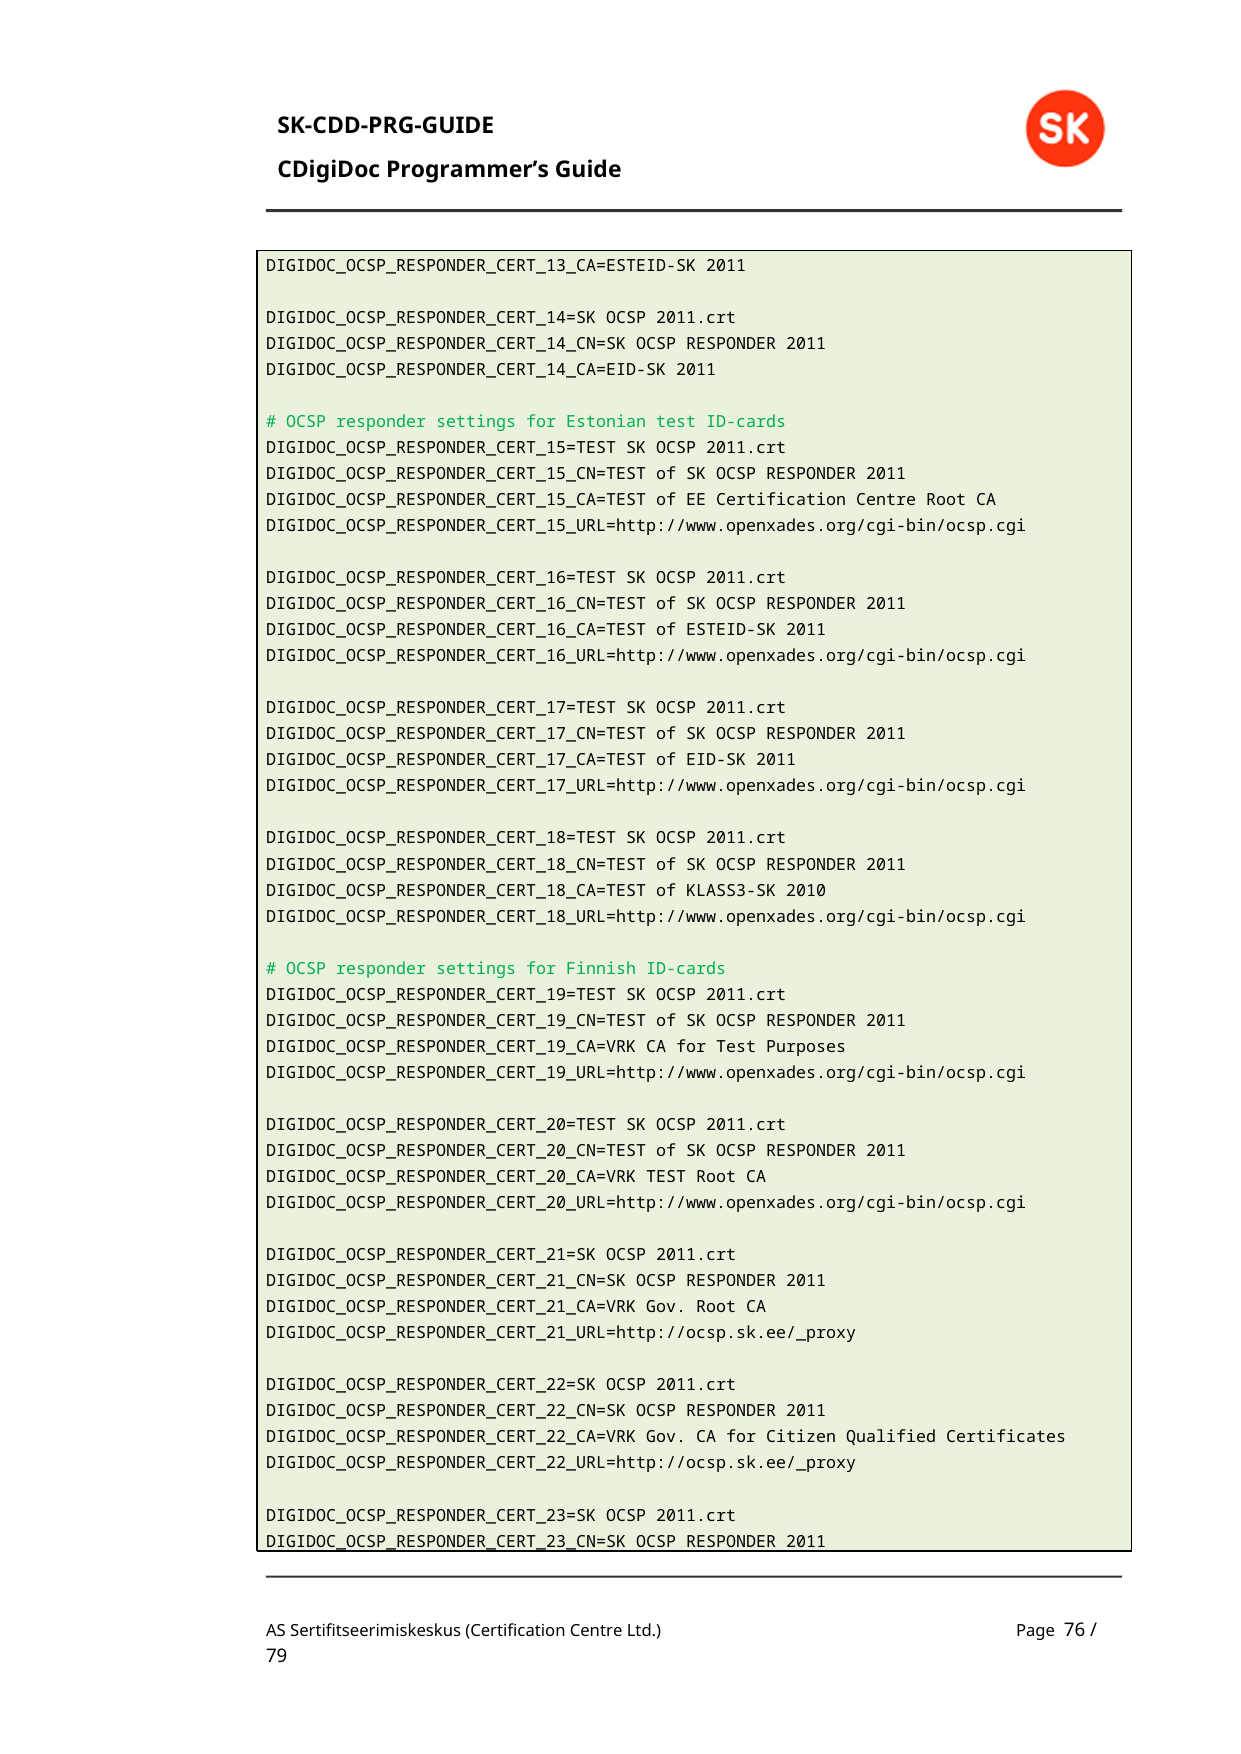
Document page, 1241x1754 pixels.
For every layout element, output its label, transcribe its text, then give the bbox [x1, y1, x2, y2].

text DIGIDOC_OCSP_RESPONDER_CERT_21_URL=http://ocsp.sk.ee/_proxy [258, 1318, 1131, 1343]
text DIGIDOC_OCSP_RESPONDER_CERT_21_CN=SK OCSP RESPONDER 2011 [258, 1266, 1131, 1291]
text DIGIDOC_OCSP_RESPONDER_CERT_21=SK OCSP 2011.crt [258, 1239, 1131, 1265]
text DIGIDOC_OCSP_RESPONDER_CERT_21_CA=VRK Gov. Root CA [258, 1292, 1131, 1317]
text DIGIDOC_OCSP_RESPONDER_CERT_18_CN=TEST of SK OCSP RESPONDER 2011 [258, 849, 1131, 875]
text DIGIDOC_OCSP_RESPONDER_CERT_14=SK OCSP 2011.crt [258, 302, 1131, 328]
text DIGIDOC_OCSP_RESPONDER_CERT_20_CA=VRK TEST Root CA [258, 1161, 1131, 1187]
text DIGIDOC_OCSP_RESPONDER_CERT_20=TEST SK OCSP 2011.crt [258, 1109, 1131, 1135]
text DIGIDOC_OCSP_RESPONDER_CERT_19_URL=http://www.openxades.org/cgi-bin/ocsp.cgi [258, 1057, 1131, 1083]
text DIGIDOC_OCSP_RESPONDER_CERT_16_CN=TEST of SK OCSP RESPONDER 2011 [258, 588, 1131, 614]
text DIGIDOC_OCSP_RESPONDER_CERT_14_CN=SK OCSP RESPONDER 2011 [258, 328, 1131, 354]
text DIGIDOC_OCSP_RESPONDER_CERT_18_CA=TEST of KLASS3-SK 2010 [258, 875, 1131, 901]
text DIGIDOC_OCSP_RESPONDER_CERT_22_URL=http://ocsp.sk.ee/_proxy [258, 1448, 1131, 1474]
text DIGIDOC_OCSP_RESPONDER_CERT_19_CA=VRK CA for Test Purposes [258, 1031, 1131, 1057]
text DIGIDOC_OCSP_RESPONDER_CERT_15_URL=http://www.openxades.org/cgi-bin/ocsp.cgi [258, 510, 1131, 536]
text DIGIDOC_OCSP_RESPONDER_CERT_20_CN=TEST of SK OCSP RESPONDER 2011 [258, 1135, 1131, 1161]
text DIGIDOC_OCSP_RESPONDER_CERT_13_CA=ESTEID-SK 2011 [258, 251, 1131, 276]
text DIGIDOC_OCSP_RESPONDER_CERT_18_URL=http://www.openxades.org/cgi-bin/ocsp.cgi [258, 901, 1131, 927]
text # OCSP responder settings for Finnish ID-cards [258, 953, 1131, 979]
text DIGIDOC_OCSP_RESPONDER_CERT_17_URL=http://www.openxades.org/cgi-bin/ocsp.cgi [258, 771, 1131, 797]
text DIGIDOC_OCSP_RESPONDER_CERT_17_CN=TEST of SK OCSP RESPONDER 2011 [258, 719, 1131, 744]
text DIGIDOC_OCSP_RESPONDER_CERT_14_CA=EID-SK 2011 [258, 354, 1131, 380]
text DIGIDOC_OCSP_RESPONDER_CERT_16=TEST SK OCSP 2011.crt [258, 562, 1131, 588]
text DIGIDOC_OCSP_RESPONDER_CERT_17_CA=TEST of EID-SK 2011 [258, 745, 1131, 771]
text DIGIDOC_OCSP_RESPONDER_CERT_20_URL=http://www.openxades.org/cgi-bin/ocsp.cgi [258, 1187, 1131, 1213]
text DIGIDOC_OCSP_RESPONDER_CERT_15=TEST SK OCSP 2011.crt [258, 432, 1131, 458]
text DIGIDOC_OCSP_RESPONDER_CERT_22_CN=SK OCSP RESPONDER 2011 [258, 1396, 1131, 1422]
text DIGIDOC_OCSP_RESPONDER_CERT_23=SK OCSP 2011.crt [258, 1500, 1131, 1526]
text DIGIDOC_OCSP_RESPONDER_CERT_15_CA=TEST of EE Certification Centre Root CA [258, 484, 1131, 510]
text DIGIDOC_OCSP_RESPONDER_CERT_15_CN=TEST of SK OCSP RESPONDER 2011 [258, 458, 1131, 484]
text DIGIDOC_OCSP_RESPONDER_CERT_16_URL=http://www.openxades.org/cgi-bin/ocsp.cgi [258, 641, 1131, 666]
text DIGIDOC_OCSP_RESPONDER_CERT_17=TEST SK OCSP 2011.crt [258, 693, 1131, 718]
text DIGIDOC_OCSP_RESPONDER_CERT_19_CN=TEST of SK OCSP RESPONDER 2011 [258, 1005, 1131, 1031]
text DIGIDOC_OCSP_RESPONDER_CERT_19=TEST SK OCSP 2011.crt [258, 979, 1131, 1005]
text DIGIDOC_OCSP_RESPONDER_CERT_22=SK OCSP 2011.crt [258, 1370, 1131, 1396]
text DIGIDOC_OCSP_RESPONDER_CERT_18=TEST SK OCSP 2011.crt [258, 823, 1131, 849]
picture [1024, 88, 1110, 170]
text DIGIDOC_OCSP_RESPONDER_CERT_22_CA=VRK Gov. CA for Citizen Qualified Certificates [258, 1422, 1131, 1448]
text DIGIDOC_OCSP_RESPONDER_CERT_23_CN=SK OCSP RESPONDER 2011 [258, 1526, 1131, 1550]
text # OCSP responder settings for Estonian test ID-cards [258, 406, 1131, 432]
text DIGIDOC_OCSP_RESPONDER_CERT_16_CA=TEST of ESTEID-SK 2011 [258, 614, 1131, 640]
